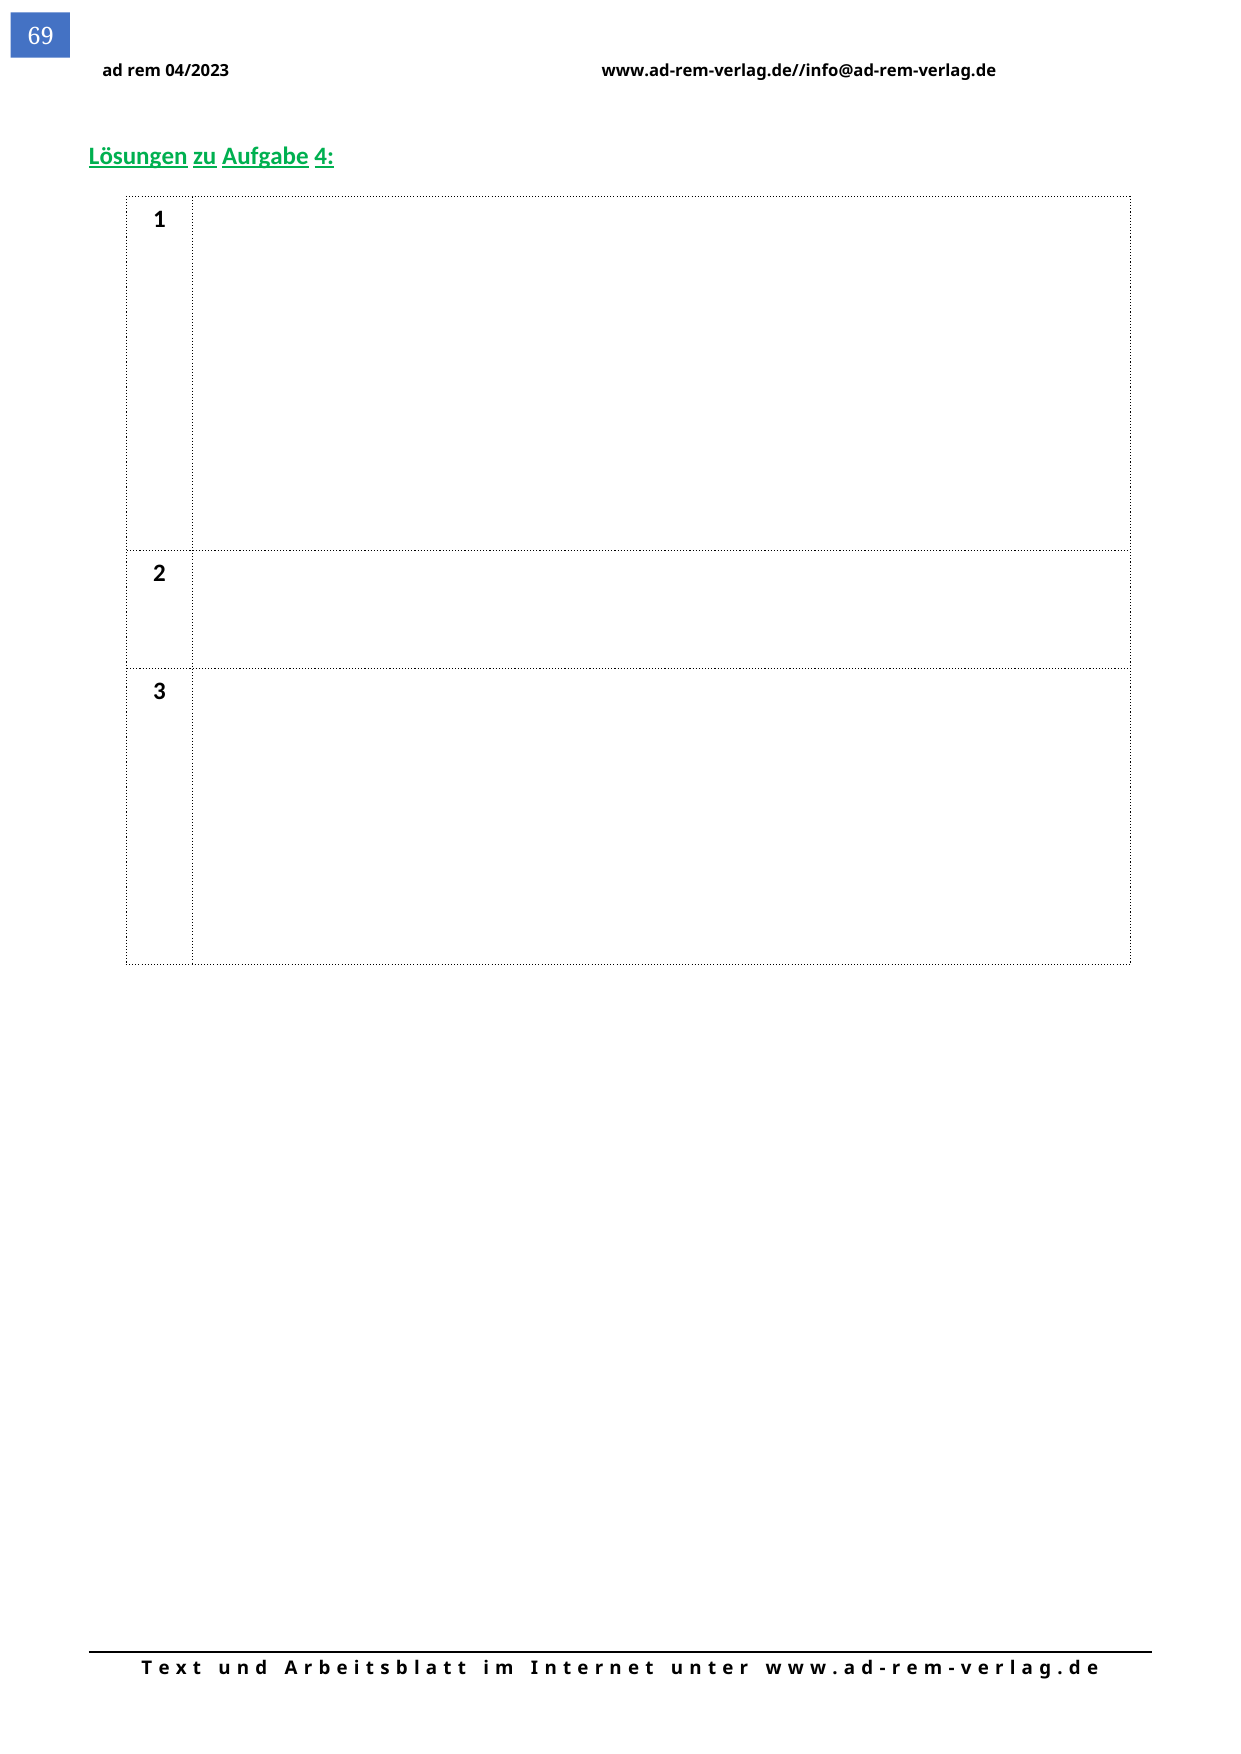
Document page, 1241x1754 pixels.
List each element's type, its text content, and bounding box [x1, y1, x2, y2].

table_cell 3 [126, 668, 192, 963]
table_cell [192, 550, 1130, 668]
table_header 1 [126, 196, 192, 550]
table_cell 2 [126, 550, 192, 668]
text Lösungen zu Aufgabe 4: [89, 140, 1152, 171]
table_header [192, 196, 1130, 550]
table_cell [192, 668, 1130, 963]
